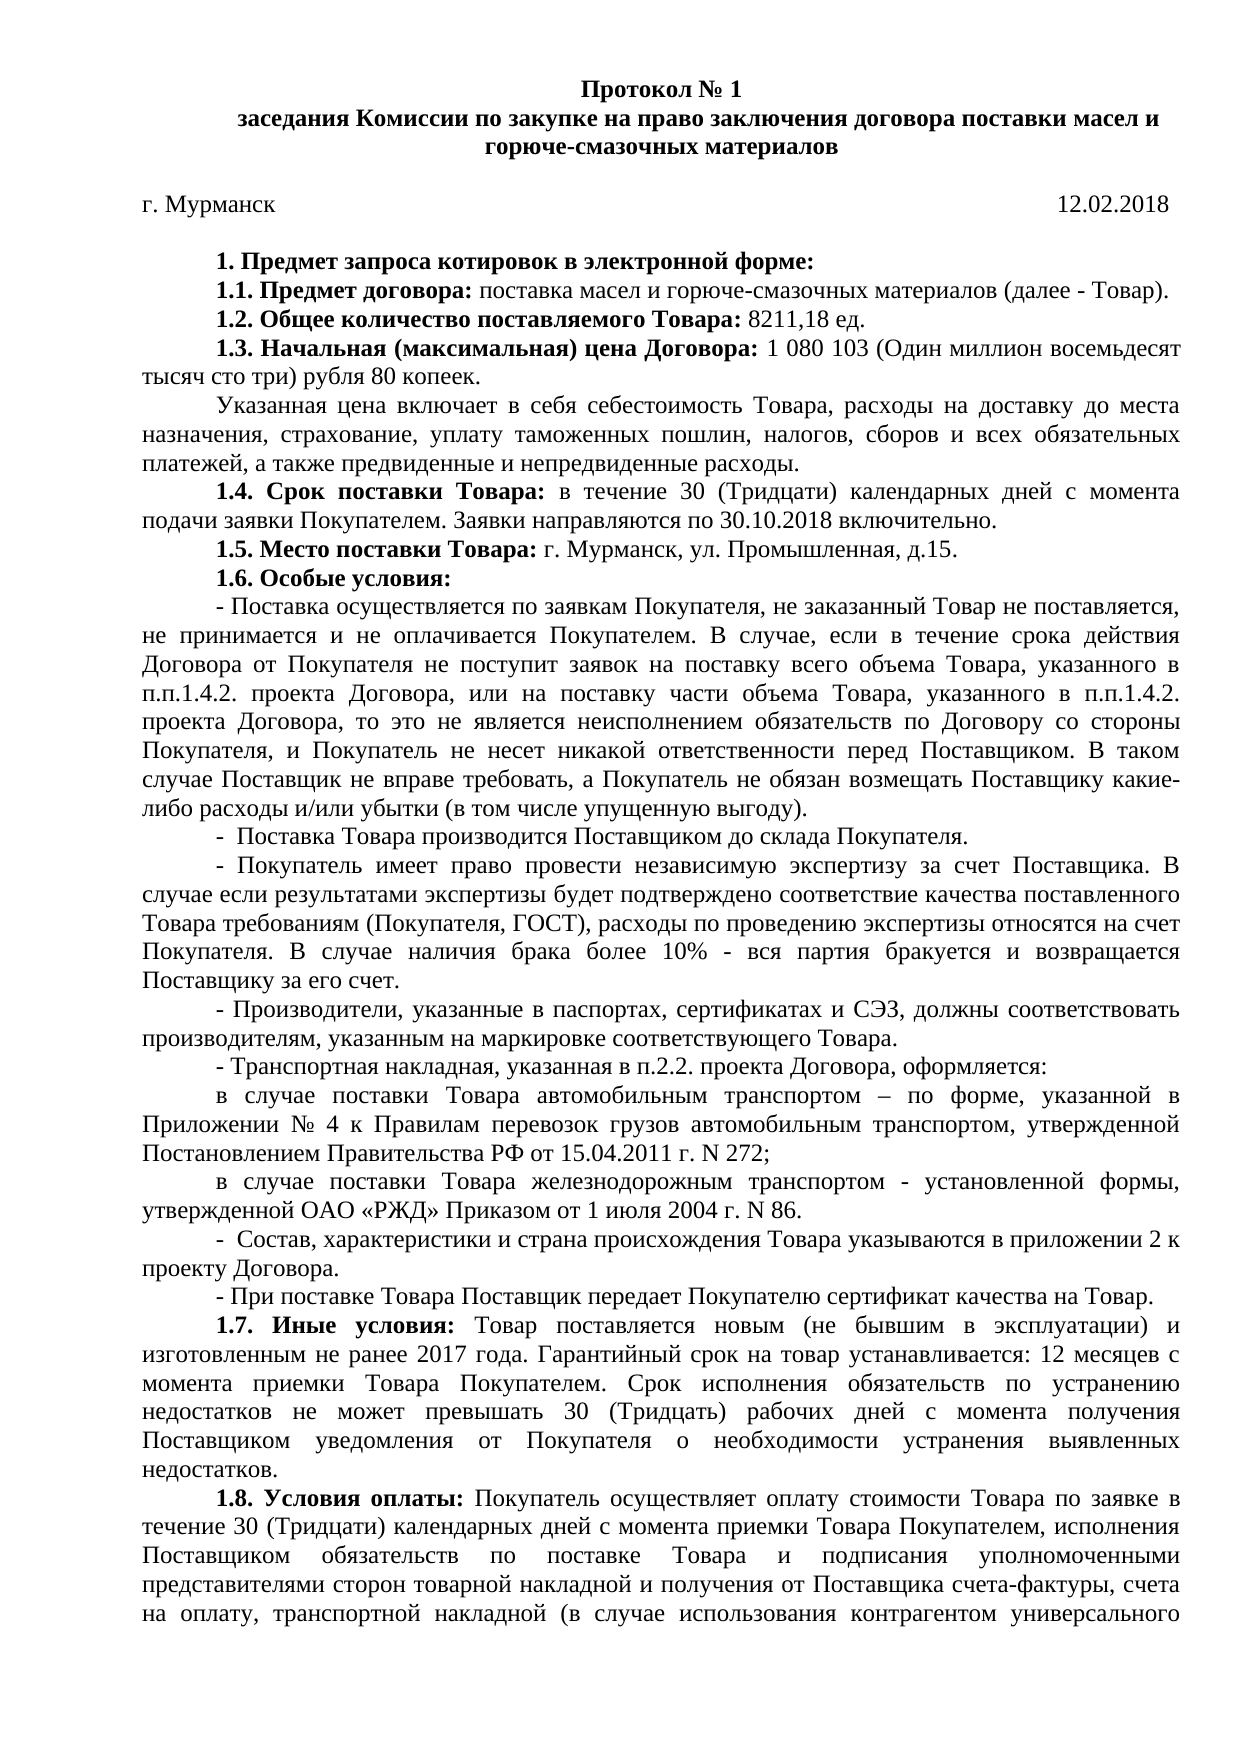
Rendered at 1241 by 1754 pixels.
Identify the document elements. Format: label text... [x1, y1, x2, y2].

text Протокол № 1 [142, 74, 1181, 103]
subtitle 1. Предмет запроса котировок в электронной форме: [142, 246, 1181, 275]
text Указанная цена включает в себя себестоимость Товара, расходы на доставку до места назначения, страхование, уплату таможенных пошлин, налогов, сборов и всех обязательных платежей, а также предвиденные и непредвиденные расходы. [142, 390, 1181, 476]
text - При поставке Товара Поставщик передает Покупателю сертификат качества на Товар. [142, 1281, 1181, 1310]
text - Производители, указанные в паспортах, сертификатах и СЭЗ, должны соответствовать производителям, указанным на маркировке соответствующего Товара. [142, 994, 1181, 1051]
text 1.3. Начальная (максимальная) цена Договора: 1 080 103 (Один миллион восемьдесят тысяч сто три) рубля 80 копеек. [142, 333, 1181, 390]
text в случае поставки Товара автомобильным транспортом – по форме, указанной в Приложении № 4 к Правилам перевозок грузов автомобильным транспортом, утвержденной Постановлением Правительства РФ от 15.04.2011 г. N 272; [142, 1080, 1181, 1166]
text - Состав, характеристики и страна происхождения Товара указываются в приложении 2 к проекту Договора. [142, 1224, 1181, 1281]
text в случае поставки Товара железнодорожным транспортом - установленной формы, утвержденной ОАО «РЖД» Приказом от 1 июля 2004 г. N 86. [142, 1166, 1181, 1224]
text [142, 1483, 1181, 1626]
text 1.7. Иные условия: Товар поставляется новым (не бывшим в эксплуатации) и изготовленным не ранее 2017 года. Гарантийный срок на товар устанавливается: 12 месяцев с момента приемки Товара Покупателем. Срок исполнения обязательств по устранению недостатков не может превышать 30 (Тридцать) рабочих дней с момента получения Поставщиком уведомления от Покупателя о необходимости устранения выявленных недостатков. [142, 1310, 1181, 1483]
text заседания Комиссии по закупке на право заключения договора поставки масел и горюче-смазочных материалов [142, 103, 1181, 160]
text 1.1. Предмет договора: поставка масел и горюче-смазочных материалов (далее - Товар). [142, 275, 1181, 304]
text 1.4. Срок поставки Товара: в течение 30 (Тридцати) календарных дней с момента подачи заявки Покупателем. Заявки направляются по 30.10.2018 включительно. [142, 476, 1181, 534]
text 1.6. Особые условия: [142, 563, 1181, 591]
text - Поставка осуществляется по заявкам Покупателя, не заказанный Товар не поставляется, не принимается и не оплачивается Покупателем. В случае, если в течение срока действия Договора от Покупателя не поступит заявок на поставку всего объема Товара, указанного в п.п.1.4.2. проекта Договора, или на поставку части объема Товара, указанного в п.п.1.4.2. проекта Договора, то это не является неисполнением обязательств по Договору со стороны Покупателя, и Покупатель не несет никакой ответственности перед Поставщиком. В таком случае Поставщик не вправе требовать, а Покупатель не обязан возмещать Поставщику какие-либо расходы и/или убытки (в том числе упущенную выгоду). [142, 591, 1181, 821]
text 1.2. Общее количество поставляемого Товара: 8211,18 ед. [142, 304, 1181, 333]
text г. Мурманск 12.02.2018 [142, 189, 1181, 218]
text 1.5. Место поставки Товара: г. Мурманск, ул. Промышленная, д.15. [142, 534, 1181, 563]
text - Транспортная накладная, указанная в п.2.2. проекта Договора, оформляется: [142, 1051, 1181, 1080]
text - Поставка Товара производится Поставщиком до склада Покупателя. [142, 821, 1181, 850]
text - Покупатель имеет право провести независимую экспертизу за счет Поставщика. В случае если результатами экспертизы будет подтверждено соответствие качества поставленного Товара требованиям (Покупателя, ГОСТ), расходы по проведению экспертизы относятся на счет Покупателя. В случае наличия брака более 10% - вся партия бракуется и возвращается Поставщику за его счет. [142, 850, 1181, 994]
